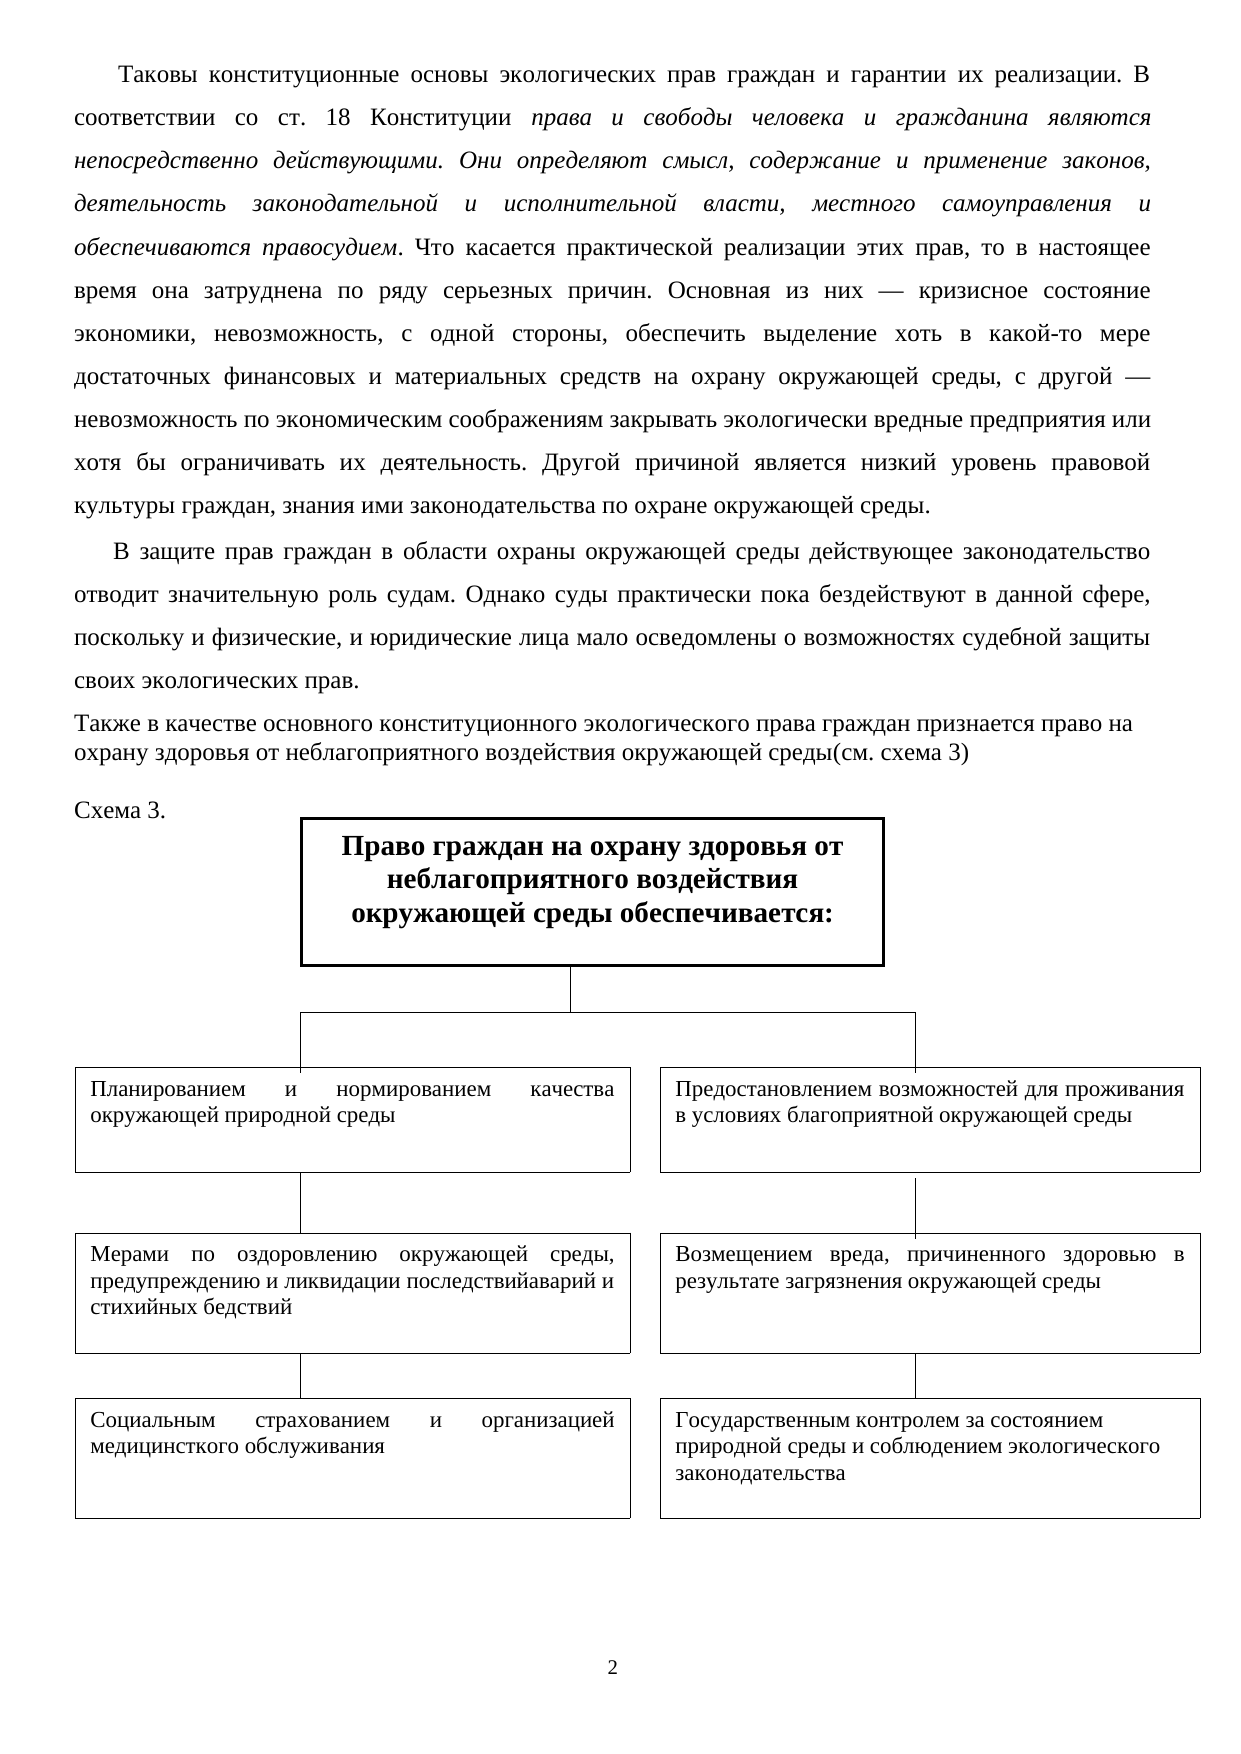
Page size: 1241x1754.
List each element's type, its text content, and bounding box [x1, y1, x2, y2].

text Схема 3. [74, 795, 1152, 823]
text Также в качестве основного конституционного экологического права граждан признается право на охрану здоровья от неблагоприятного воздействия окружающей среды(см. схема 3) [74, 708, 1152, 766]
text В защите прав граждан в области охраны окружающей среды действующее законодательство отводит значительную роль судам. Однако суды практически пока бездействуют в данной сфере, поскольку и физические, и юридические лица мало осведомлены о возможностях судебной защиты своих экологических прав. [74, 536, 1152, 694]
text Таковы конституционные основы экологических прав граждан и гарантии их реализации. В соответствии со ст. 18 Конституции права и свободы человека и гражданина являются непосредственно действующими. Они определяют смысл, содержание и применение законов, деятельность законодательной и исполнительной власти, местного самоуправления и обеспечиваются правосудием. Что касается практической реализации этих прав, то в настоящее время она затруднена по ряду серьезных причин. Основная из них — кризисное состояние экономики, невозможность, с одной стороны, обеспечить выделение хоть в какой-то мере достаточных финансовых и материальных средств на охрану окружающей среды, с другой — невозможность по экономическим соображениям закрывать экологически вредные предприятия или хотя бы ограничивать их деятельность. Другой причиной является низкий уровень правовой культуры граждан, знания ими законодательства по охране окружающей среды. [74, 59, 1152, 519]
